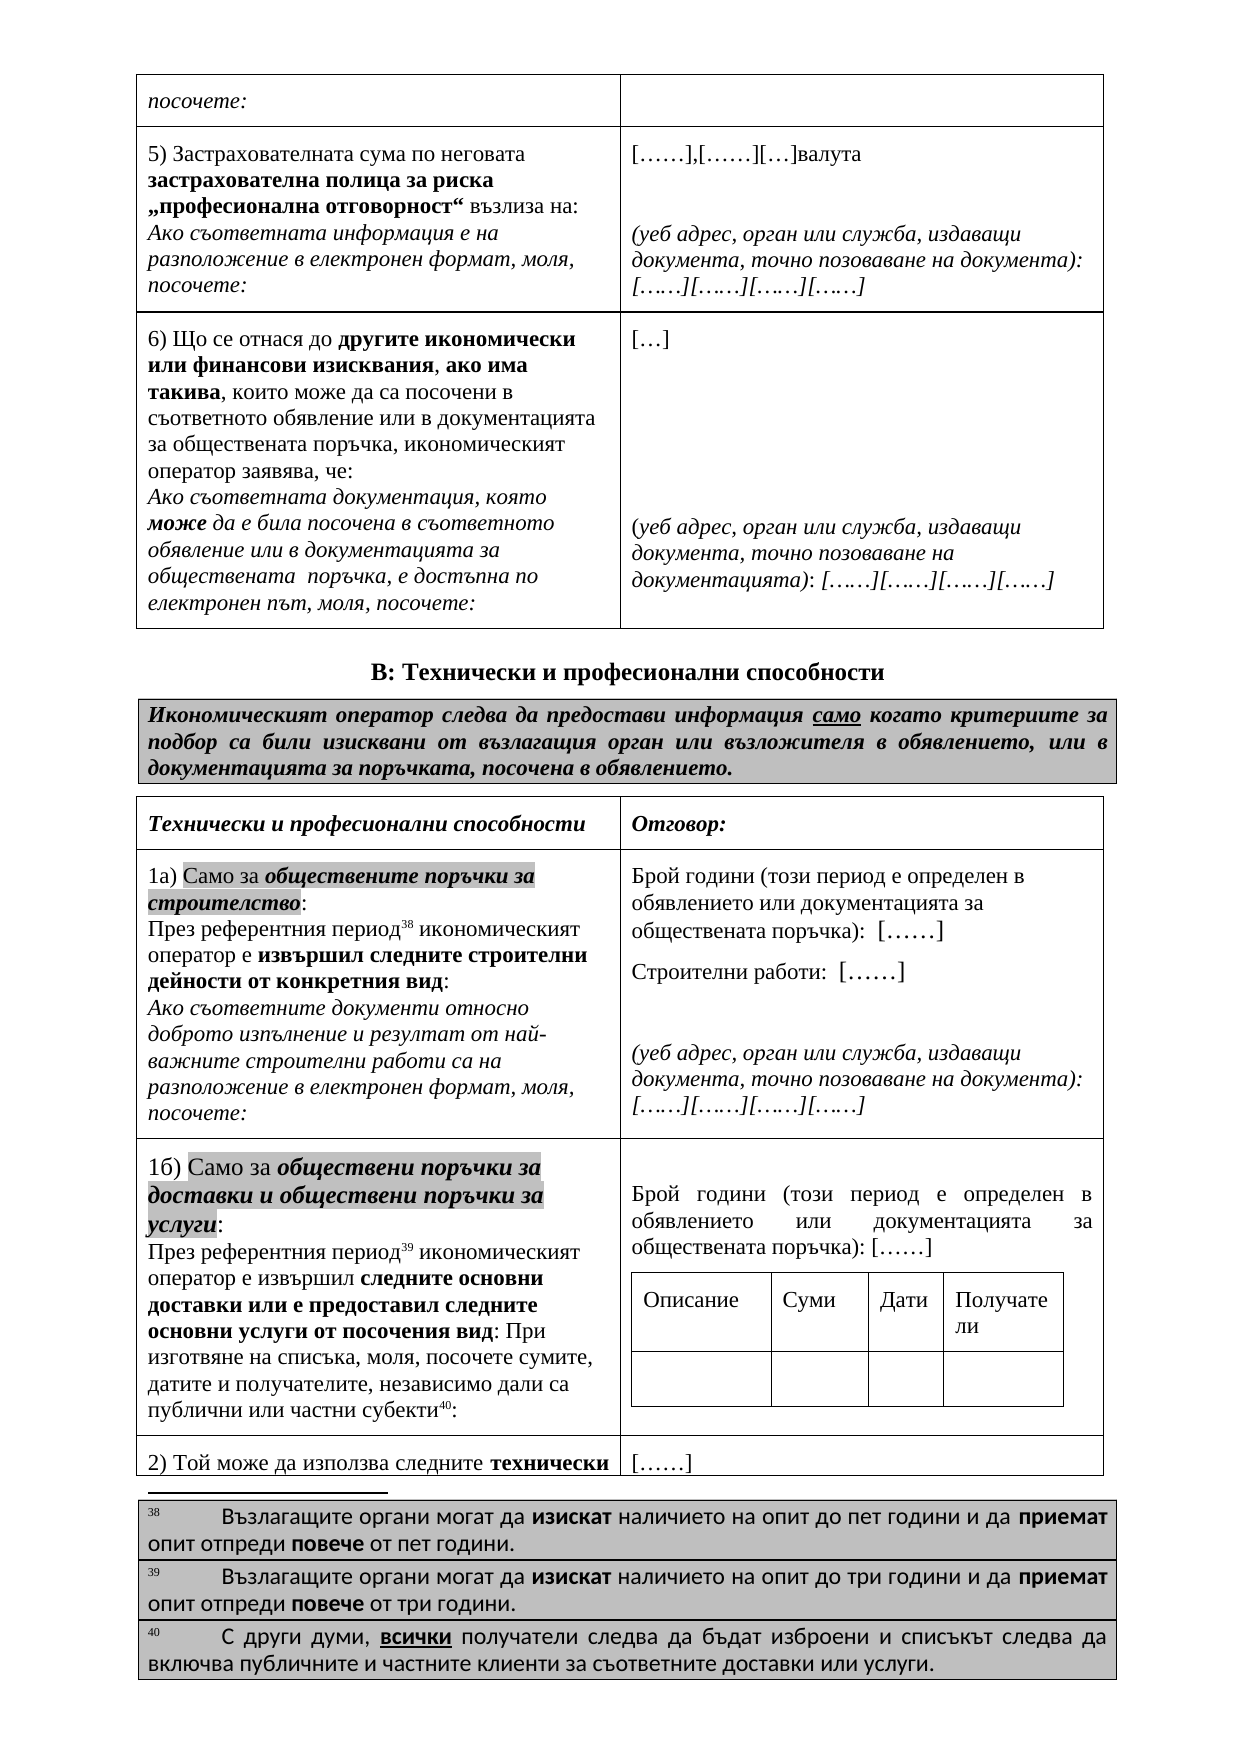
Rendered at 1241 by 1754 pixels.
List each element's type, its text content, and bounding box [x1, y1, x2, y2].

table_cell 1а) Само за обществените поръчки за строителство: През референтния период икономическият оператор е извършил следните строителни дейности от конкретния вид: Ако съответните документи относно доброто изпълнение и резултат от най-важните строителни работи са на разположение в електронен формат, моля, посочете: [137, 850, 620, 1138]
table_cell 6) Що се отнася до другите икономически или финансови изисквания, ако има такива, които може да са посочени в съответното обявление или в документацията за обществената поръчка, икономическият оператор заявява, че: Ако съответната документация, която може да е била посочена в съответното обявление или в документацията за обществената поръчка, е достъпна по електронен път, моля, посочете: [137, 313, 620, 627]
table_cell […] (уеб адрес, орган или служба, издаващи документа, точно позоваване на документацията): [……][……][……][……] [621, 313, 1103, 627]
table_header Технически и професионални способности [137, 797, 620, 849]
table_cell [……] [……] [621, 1436, 1103, 1475]
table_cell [621, 75, 1103, 126]
table_cell Брой години (този период е определен в обявлението или документацията за обществената поръчка): [……] [621, 1139, 1103, 1435]
table_cell [……],[……][…]валута (уеб адрес, орган или служба, издаващи документа, точно позоваване на документа): [……][……][……][……] [621, 127, 1103, 311]
text В: Технически и професионални способности [148, 657, 1108, 686]
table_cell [137, 75, 620, 126]
table_cell 1б) Само за обществени поръчки за доставки и обществени поръчки за услуги: През референтния период икономическият оператор е извършил следните основни доставки или е предоставил следните основни услуги от посочения вид: При изготвяне на списъка, моля, посочете сумите, датите и получателите, независимо дали са публични или частни субекти: [137, 1139, 620, 1435]
table_cell Брой години (този период е определен в обявлението или документацията за обществената поръчка): [……] Строителни работи: [……] (уеб адрес, орган или служба, издаващи документа, точно позоваване на документа): [……][……][……][……] [621, 850, 1103, 1138]
text Икономическият оператор следва да предостави информация само когато критериите за подбор са били изисквани от възлагащия орган или възложителя в обявлението, или в документацията за поръчката, посочена в обявлението. [139, 700, 1116, 783]
table_header Отговор: [621, 797, 1103, 849]
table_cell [137, 1436, 620, 1475]
table_cell 5) Застрахователната сума по неговата застрахователна полица за риска „професионална отговорност“ възлиза на: Ако съответната информация е на разположение в електронен формат, моля, посочете: [137, 127, 620, 311]
